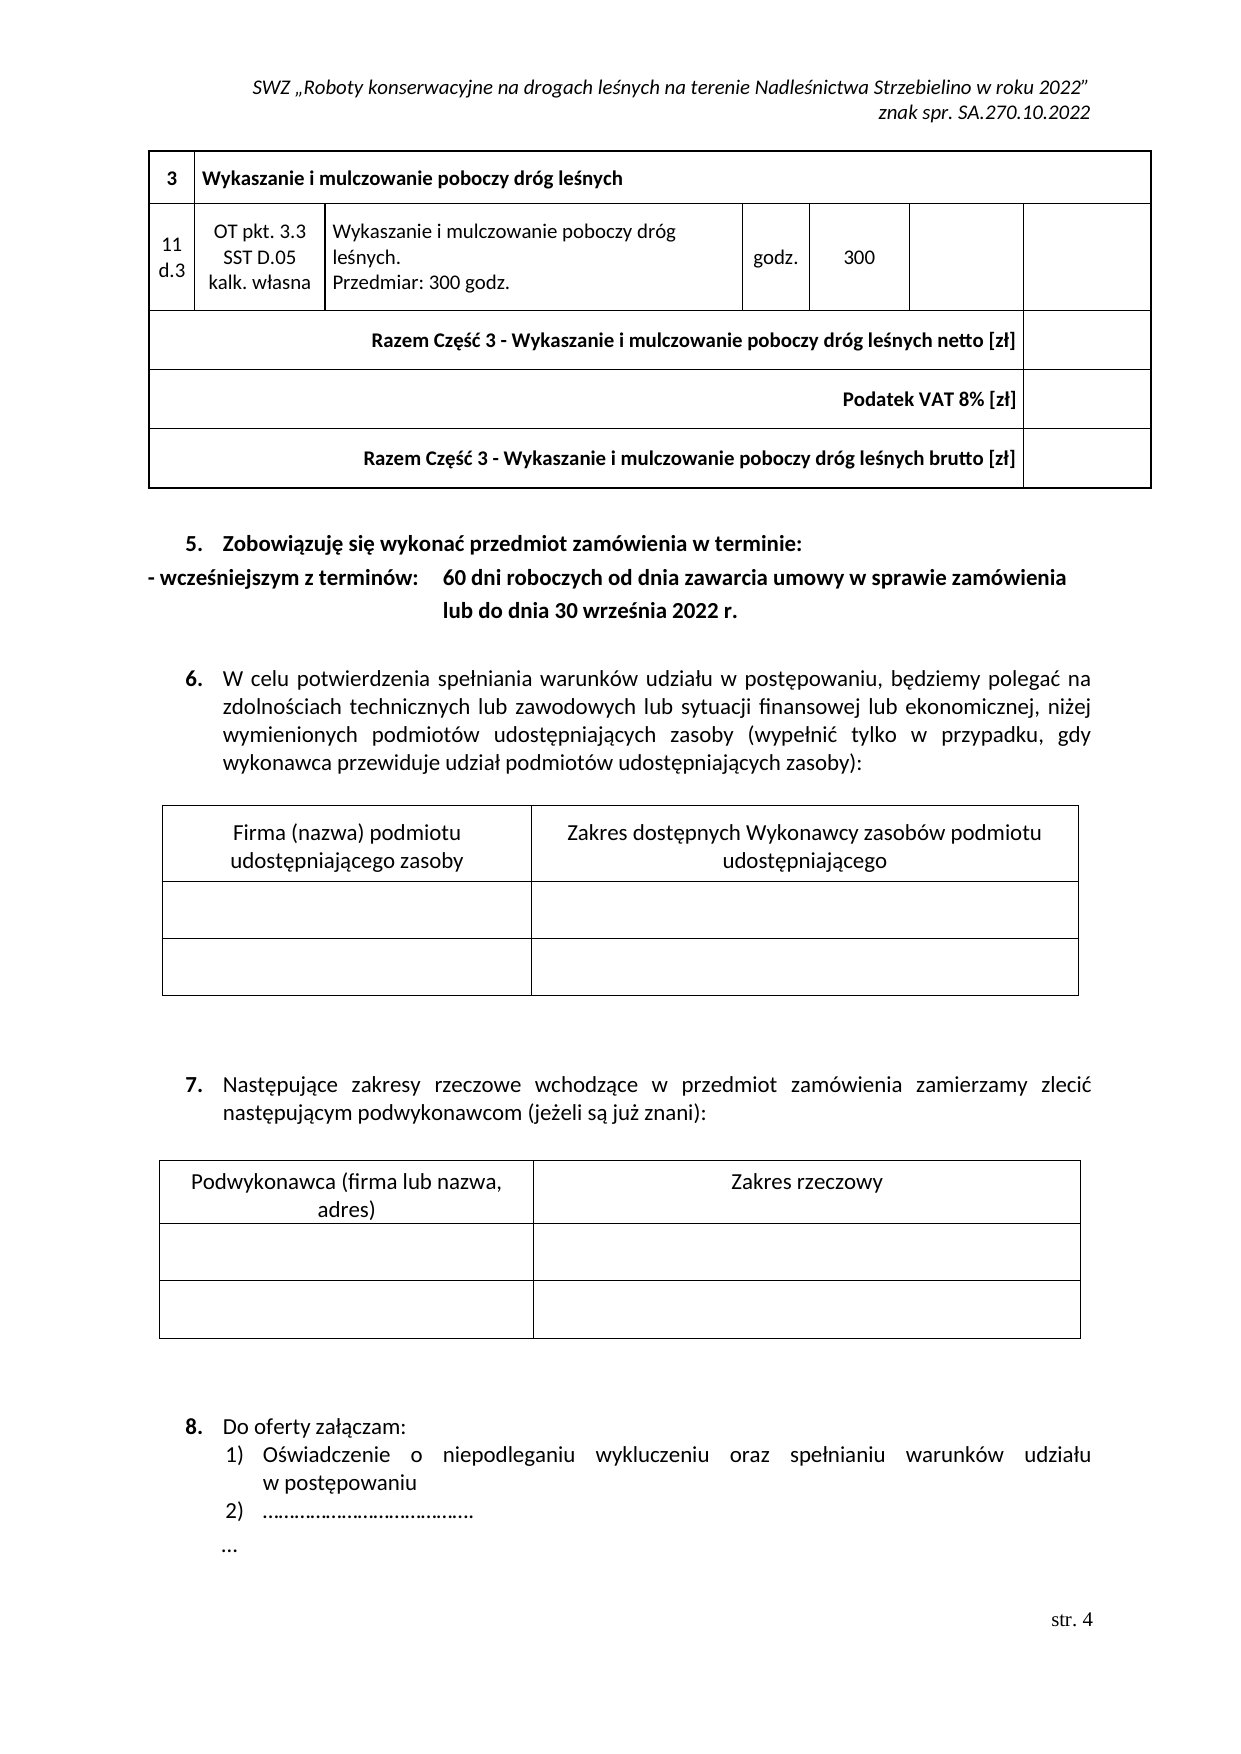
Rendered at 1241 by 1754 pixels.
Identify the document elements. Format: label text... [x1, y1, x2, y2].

table_cell OT pkt. 3.3 SST D.05 kalk. własna [195, 204, 324, 309]
list …………………………………. [225, 1497, 1092, 1524]
list W celu potwierdzenia spełniania warunków udziału w postępowaniu, będziemy polegać na zdolnościach technicznych lub zawodowych lub sytuacji finansowej lub ekonomicznej, niżej wymienionych podmiotów udostępniających zasoby (wypełnić tylko w przypadku, gdy wykonawca przewiduje udział podmiotów udostępniających zasoby): [185, 664, 1092, 777]
list Do oferty załączam: [185, 1412, 1092, 1441]
table_cell [163, 882, 531, 938]
text - wcześniejszym z terminów: 60 dni roboczych od dnia zawarcia umowy w sprawie zamówienia [148, 563, 1092, 591]
table_cell Wykaszanie i mulczowanie poboczy dróg leśnych. Przedmiar: 300 godz. [326, 204, 742, 309]
table_header Zakres dostępnych Wykonawcy zasobów podmiotu udostępniającego [532, 806, 1078, 881]
table_cell [534, 1224, 1080, 1280]
table_header Firma (nazwa) podmiotu udostępniającego zasoby [163, 806, 531, 881]
table_cell [534, 1281, 1080, 1338]
table_cell [1024, 204, 1150, 309]
table_cell Podatek VAT 8% [zł] [150, 370, 1023, 428]
list Zobowiązuję się wykonać przedmiot zamówienia w terminie: [185, 529, 1092, 557]
table_cell [532, 882, 1078, 938]
table_cell 11 d.3 [150, 204, 194, 309]
table_cell [160, 1281, 533, 1338]
table_cell [160, 1224, 533, 1280]
table_header Podwykonawca (firma lub nazwa, adres) [160, 1161, 533, 1223]
table_cell [532, 939, 1078, 995]
table_cell 300 [810, 204, 909, 309]
table_cell Wykaszanie i mulczowanie poboczy dróg leśnych [195, 152, 1150, 203]
table_cell Razem Część 3 - Wykaszanie i mulczowanie poboczy dróg leśnych brutto [zł] [150, 429, 1023, 487]
table_cell [1024, 311, 1150, 368]
table_cell [163, 939, 531, 995]
table_cell Razem Część 3 - Wykaszanie i mulczowanie poboczy dróg leśnych netto [zł] [150, 311, 1023, 368]
list Oświadczenie o niepodleganiu wykluczeniu oraz spełnianiu warunków udziału w postępowaniu [225, 1441, 1092, 1497]
table_header Zakres rzeczowy [534, 1161, 1080, 1223]
table_cell [1024, 370, 1150, 428]
table_cell godz. [743, 204, 809, 309]
table_cell [910, 204, 1023, 309]
list Następujące zakresy rzeczowe wchodzące w przedmiot zamówienia zamierzamy zlecić następującym podwykonawcom (jeżeli są już znani): [185, 1070, 1092, 1126]
text … [188, 1531, 1092, 1558]
table_cell 3 [150, 152, 194, 203]
text lub do dnia 30 września 2022 r. [148, 597, 1092, 624]
table_cell [1024, 429, 1150, 487]
